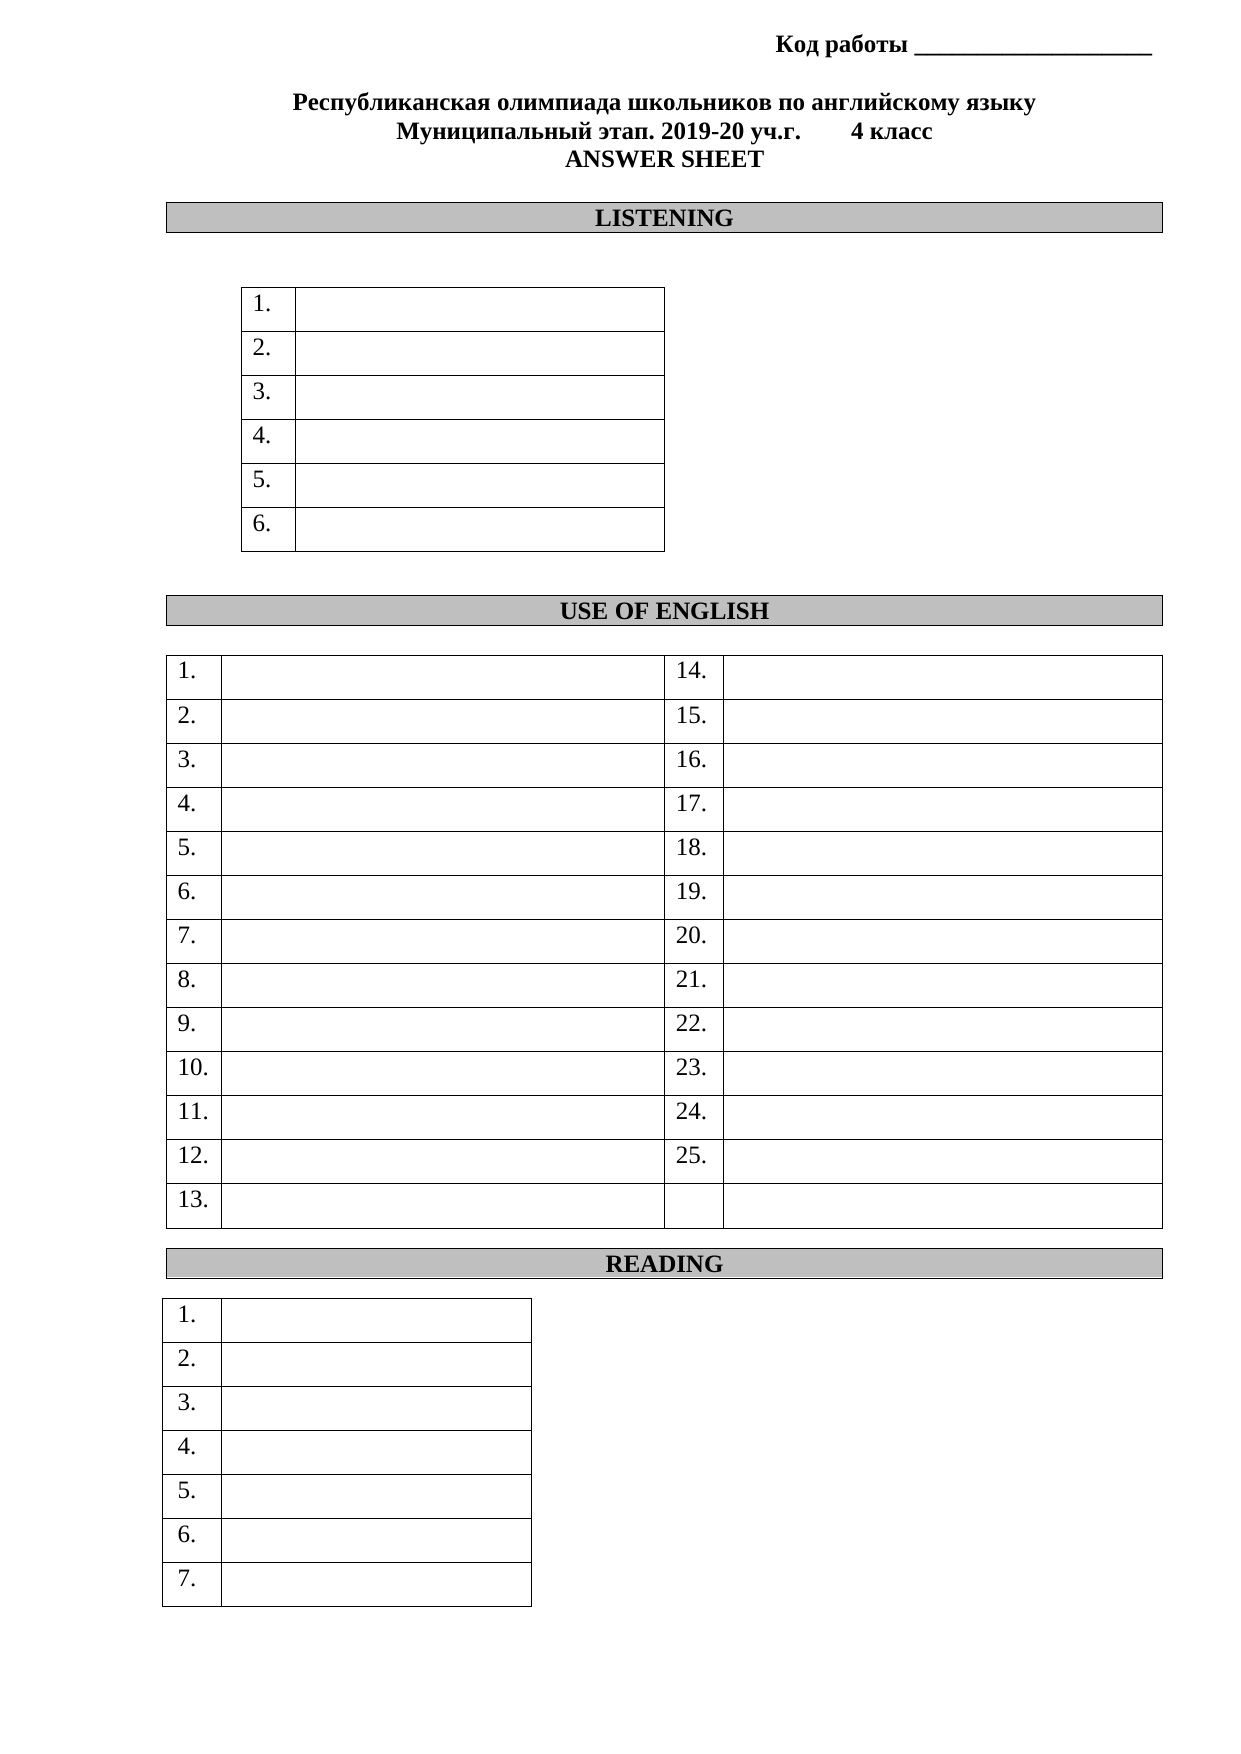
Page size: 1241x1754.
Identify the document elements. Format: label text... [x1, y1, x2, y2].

table_cell [724, 1140, 1162, 1183]
text Код работы ___________________ [177, 29, 1152, 58]
table_header [167, 656, 221, 699]
table_cell [222, 700, 664, 743]
table_cell [167, 1140, 221, 1183]
table_cell 20. [665, 920, 723, 963]
table_cell 17. [665, 788, 723, 831]
table_cell 21. [665, 964, 723, 1007]
table_cell [222, 1563, 531, 1606]
text Республиканская олимпиада школьников по английскому языку [177, 87, 1152, 116]
table_cell [163, 1343, 221, 1386]
table_header [222, 656, 664, 699]
table_cell [222, 1519, 531, 1562]
table_cell [222, 1096, 664, 1139]
table_header [724, 656, 1162, 699]
table_cell [167, 1008, 221, 1051]
table_cell [724, 700, 1162, 743]
table_cell [222, 1475, 531, 1518]
table_cell [222, 1431, 531, 1474]
table_cell [724, 1184, 1162, 1227]
table_cell 25. [665, 1140, 723, 1183]
table_cell [167, 1052, 221, 1095]
table_cell 24. [665, 1096, 723, 1139]
table_cell [242, 420, 295, 463]
table_cell [167, 832, 221, 875]
table_cell [222, 876, 664, 919]
table_cell [167, 1096, 221, 1139]
table_cell [242, 508, 295, 551]
table_cell [222, 1052, 664, 1095]
table_cell [724, 1052, 1162, 1095]
table_cell 16. [665, 744, 723, 787]
table_cell [167, 964, 221, 1007]
table_header [242, 288, 295, 331]
table_cell [296, 464, 664, 507]
table_cell 19. [665, 876, 723, 919]
table_cell 18. [665, 832, 723, 875]
table_cell [222, 1140, 664, 1183]
text ANSWER SHEET [177, 144, 1152, 173]
table_cell [724, 964, 1162, 1007]
table_cell [167, 788, 221, 831]
table_cell [167, 1184, 221, 1227]
table_cell [222, 788, 664, 831]
table_cell [222, 1008, 664, 1051]
table_cell [296, 420, 664, 463]
table_cell 15. [665, 700, 723, 743]
table_header [222, 1299, 531, 1342]
table_cell [724, 744, 1162, 787]
table_cell [222, 920, 664, 963]
table_cell [163, 1475, 221, 1518]
table_header [163, 1299, 221, 1342]
table_cell [167, 876, 221, 919]
table_cell [222, 832, 664, 875]
table_cell [242, 464, 295, 507]
table_cell [724, 832, 1162, 875]
table_cell 22. [665, 1008, 723, 1051]
table_cell [167, 744, 221, 787]
table_header 14. [665, 656, 723, 699]
table_cell [242, 376, 295, 419]
table_cell [222, 1184, 664, 1227]
table_cell [724, 788, 1162, 831]
table_header [296, 288, 664, 331]
table_cell [222, 744, 664, 787]
table_cell 23. [665, 1052, 723, 1095]
table_cell [724, 876, 1162, 919]
table_cell [665, 1184, 723, 1227]
table_cell [163, 1563, 221, 1606]
table_cell [222, 1343, 531, 1386]
table_cell [724, 1008, 1162, 1051]
table_cell [222, 1387, 531, 1430]
text Муниципальный этап. 2019-20 уч.г. 4 класс [177, 116, 1152, 144]
table_cell [167, 700, 221, 743]
table_cell [163, 1519, 221, 1562]
table_cell [163, 1387, 221, 1430]
table_cell [242, 332, 295, 375]
table_cell [724, 920, 1162, 963]
table_header USE OF ENGLISH [167, 596, 1162, 625]
table_cell [296, 376, 664, 419]
table_header LISTENING [167, 203, 1162, 232]
table_header READING [167, 1249, 1162, 1277]
table_cell [163, 1431, 221, 1474]
table_cell [296, 332, 664, 375]
table_cell [222, 964, 664, 1007]
table_cell [167, 920, 221, 963]
table_cell [724, 1096, 1162, 1139]
table_cell [296, 508, 664, 551]
